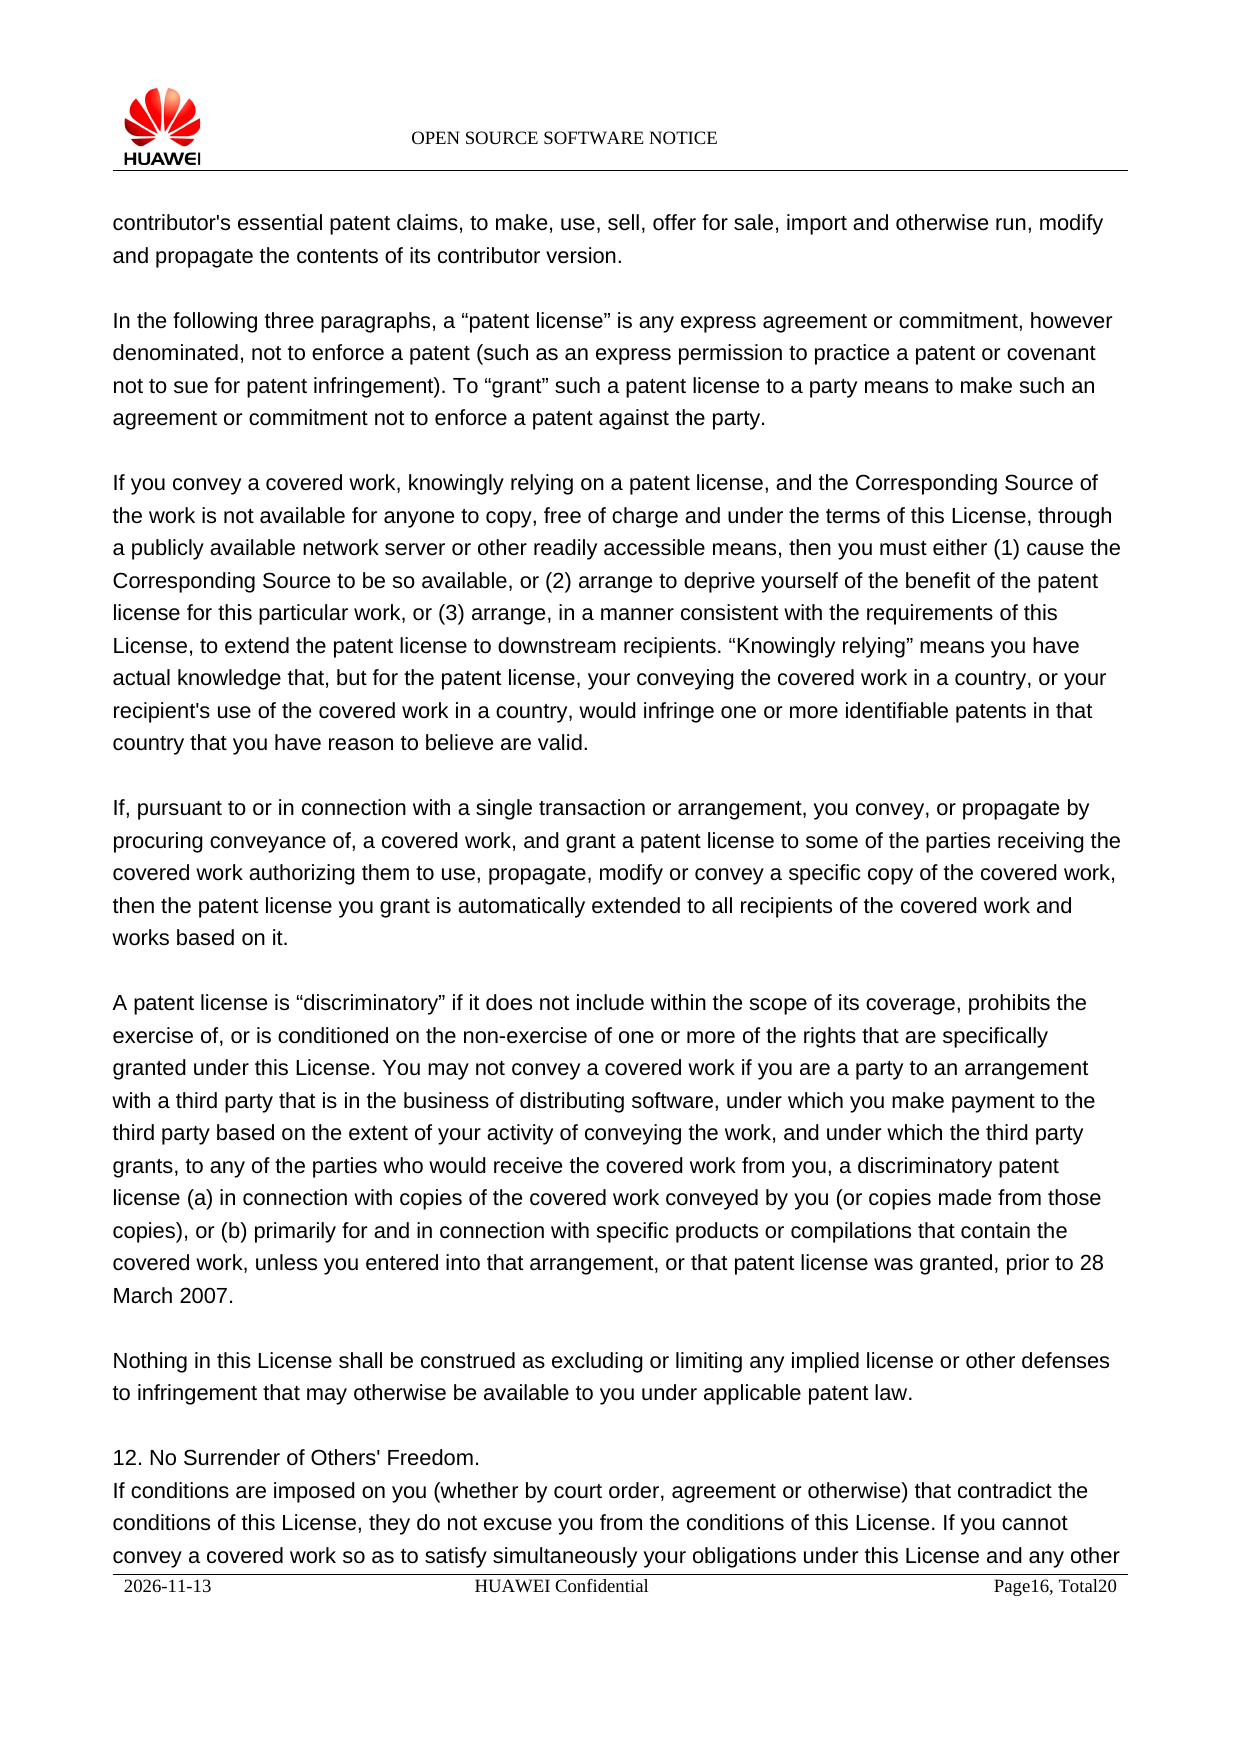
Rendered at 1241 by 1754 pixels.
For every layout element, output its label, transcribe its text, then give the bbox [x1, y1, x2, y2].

text 12. No Surrender of Others' Freedom. [112, 1441, 1128, 1474]
picture [124, 88, 201, 165]
text Nothing in this License shall be construed as excluding or limiting any implied license or other defenses to infringement that may otherwise be available to you under applicable patent law. [112, 1344, 1128, 1409]
text If you convey a covered work, knowingly relying on a patent license, and the Corresponding Source of the work is not available for anyone to copy, free of charge and under the terms of this License, through a publicly available network server or other readily accessible means, then you must either (1) cause the Corresponding Source to be so available, or (2) arrange to deprive yourself of the benefit of the patent license for this particular work, or (3) arrange, in a manner consistent with the requirements of this License, to extend the patent license to downstream recipients. “Knowingly relying” means you have actual knowledge that, but for the patent license, your conveying the covered work in a country, or your recipient's use of the covered work in a country, would infringe one or more identifiable patents in that country that you have reason to believe are valid. [112, 466, 1128, 759]
text If, pursuant to or in connection with a single transaction or arrangement, you convey, or propagate by procuring conveyance of, a covered work, and grant a patent license to some of the parties receiving the covered work authorizing them to use, propagate, modify or convey a specific copy of the covered work, then the patent license you grant is automatically extended to all recipients of the covered work and works based on it. [112, 791, 1128, 954]
text A patent license is “discriminatory” if it does not include within the scope of its coverage, prohibits the exercise of, or is conditioned on the non-exercise of one or more of the rights that are specifically granted under this License. You may not convey a covered work if you are a party to an arrangement with a third party that is in the business of distributing software, under which you make payment to the third party based on the extent of your activity of conveying the work, and under which the third party grants, to any of the parties who would receive the covered work from you, a discriminatory patent license (a) in connection with copies of the covered work conveyed by you (or copies made from those copies), or (b) primarily for and in connection with specific products or compilations that contain the covered work, unless you entered into that arrangement, or that patent license was granted, prior to 28 March 2007. [112, 986, 1128, 1311]
text In the following three paragraphs, a “patent license” is any express agreement or commitment, however denominated, not to enforce a patent (such as an express permission to practice a patent or covenant not to sue for patent infringement). To “grant” such a patent license to a party means to make such an agreement or commitment not to enforce a patent against the party. [112, 304, 1128, 434]
